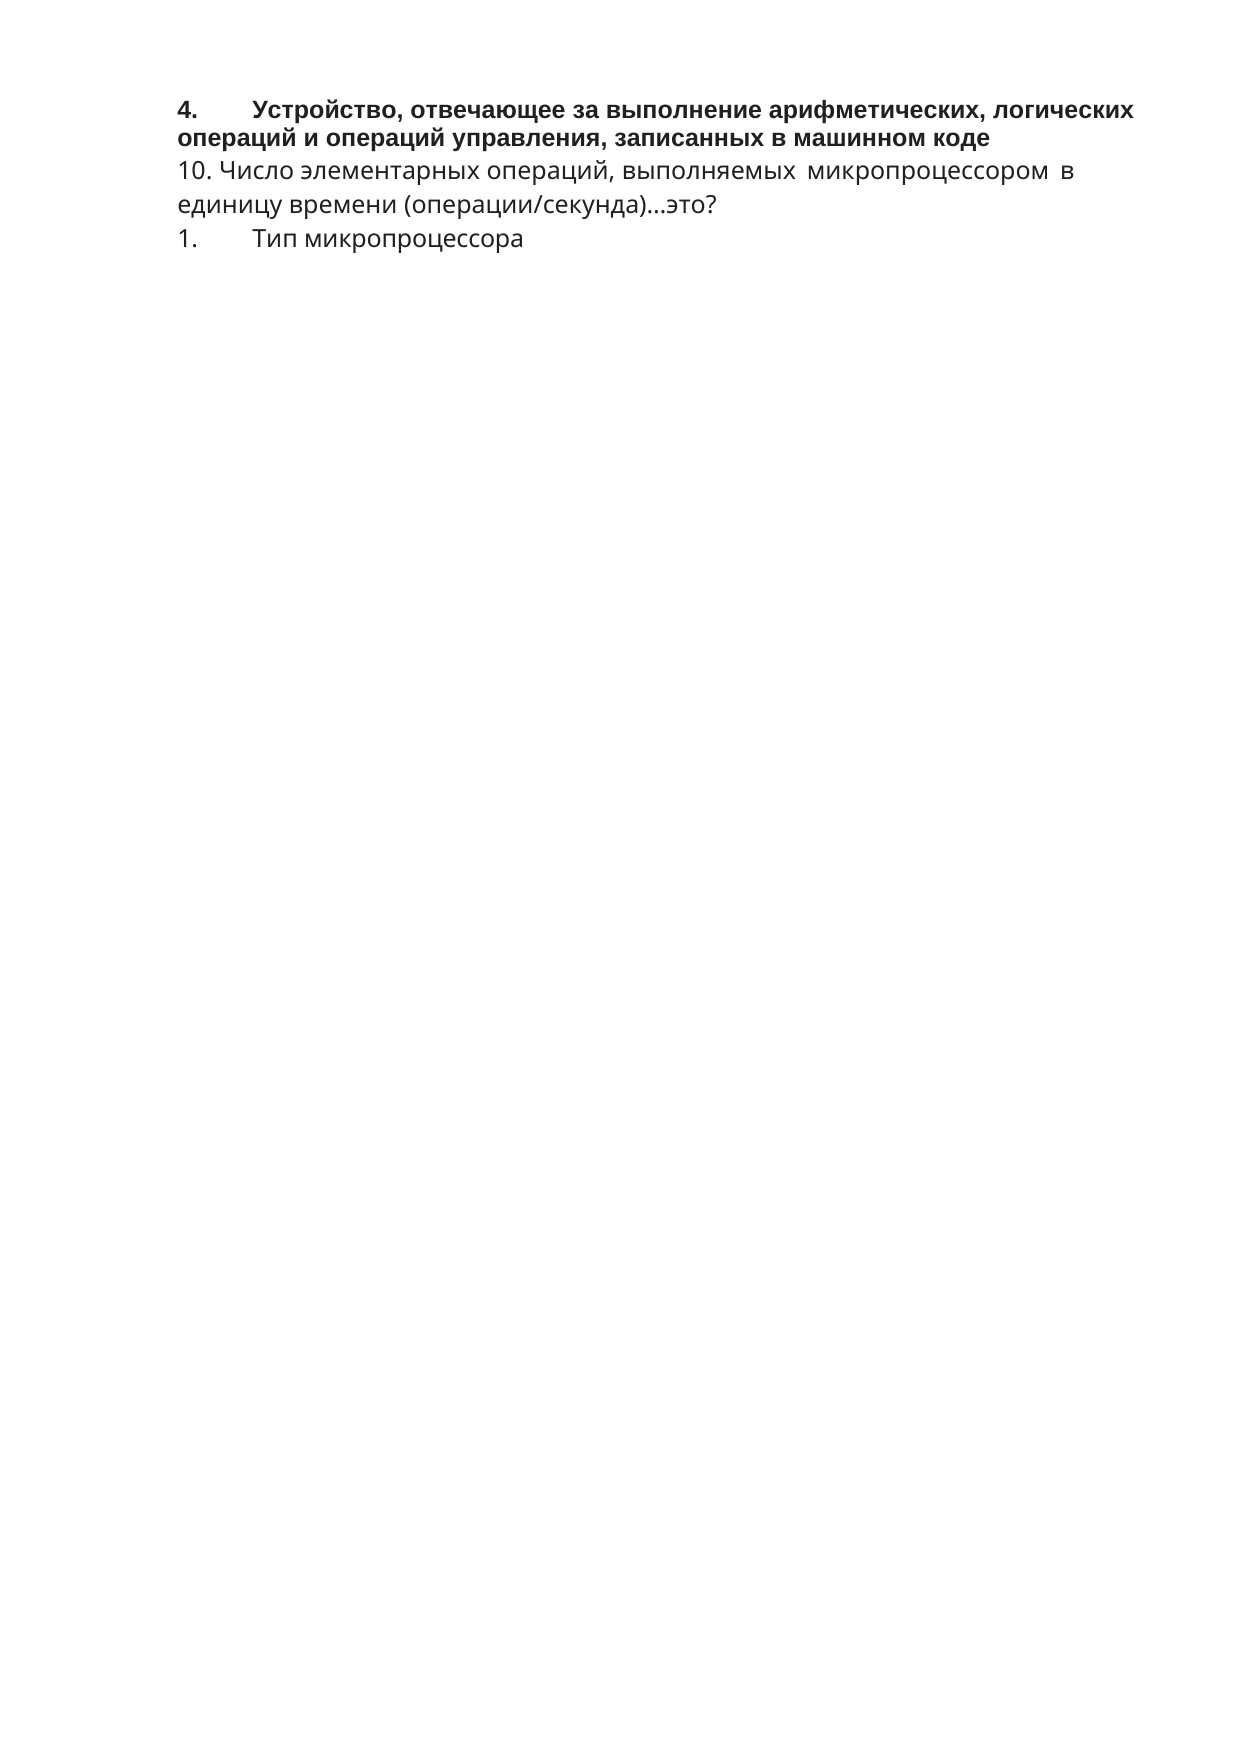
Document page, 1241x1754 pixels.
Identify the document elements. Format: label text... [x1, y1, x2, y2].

list Тип микропроцессора [177, 221, 1196, 255]
list Устройство, отвечающее за выполнение арифметических, логических операций и операций управления, записанных в машинном коде [177, 96, 1152, 152]
list Число элементарных операций, выполняемых микропроцессором в единицу времени (операции/секунда)…это? [177, 152, 1138, 221]
